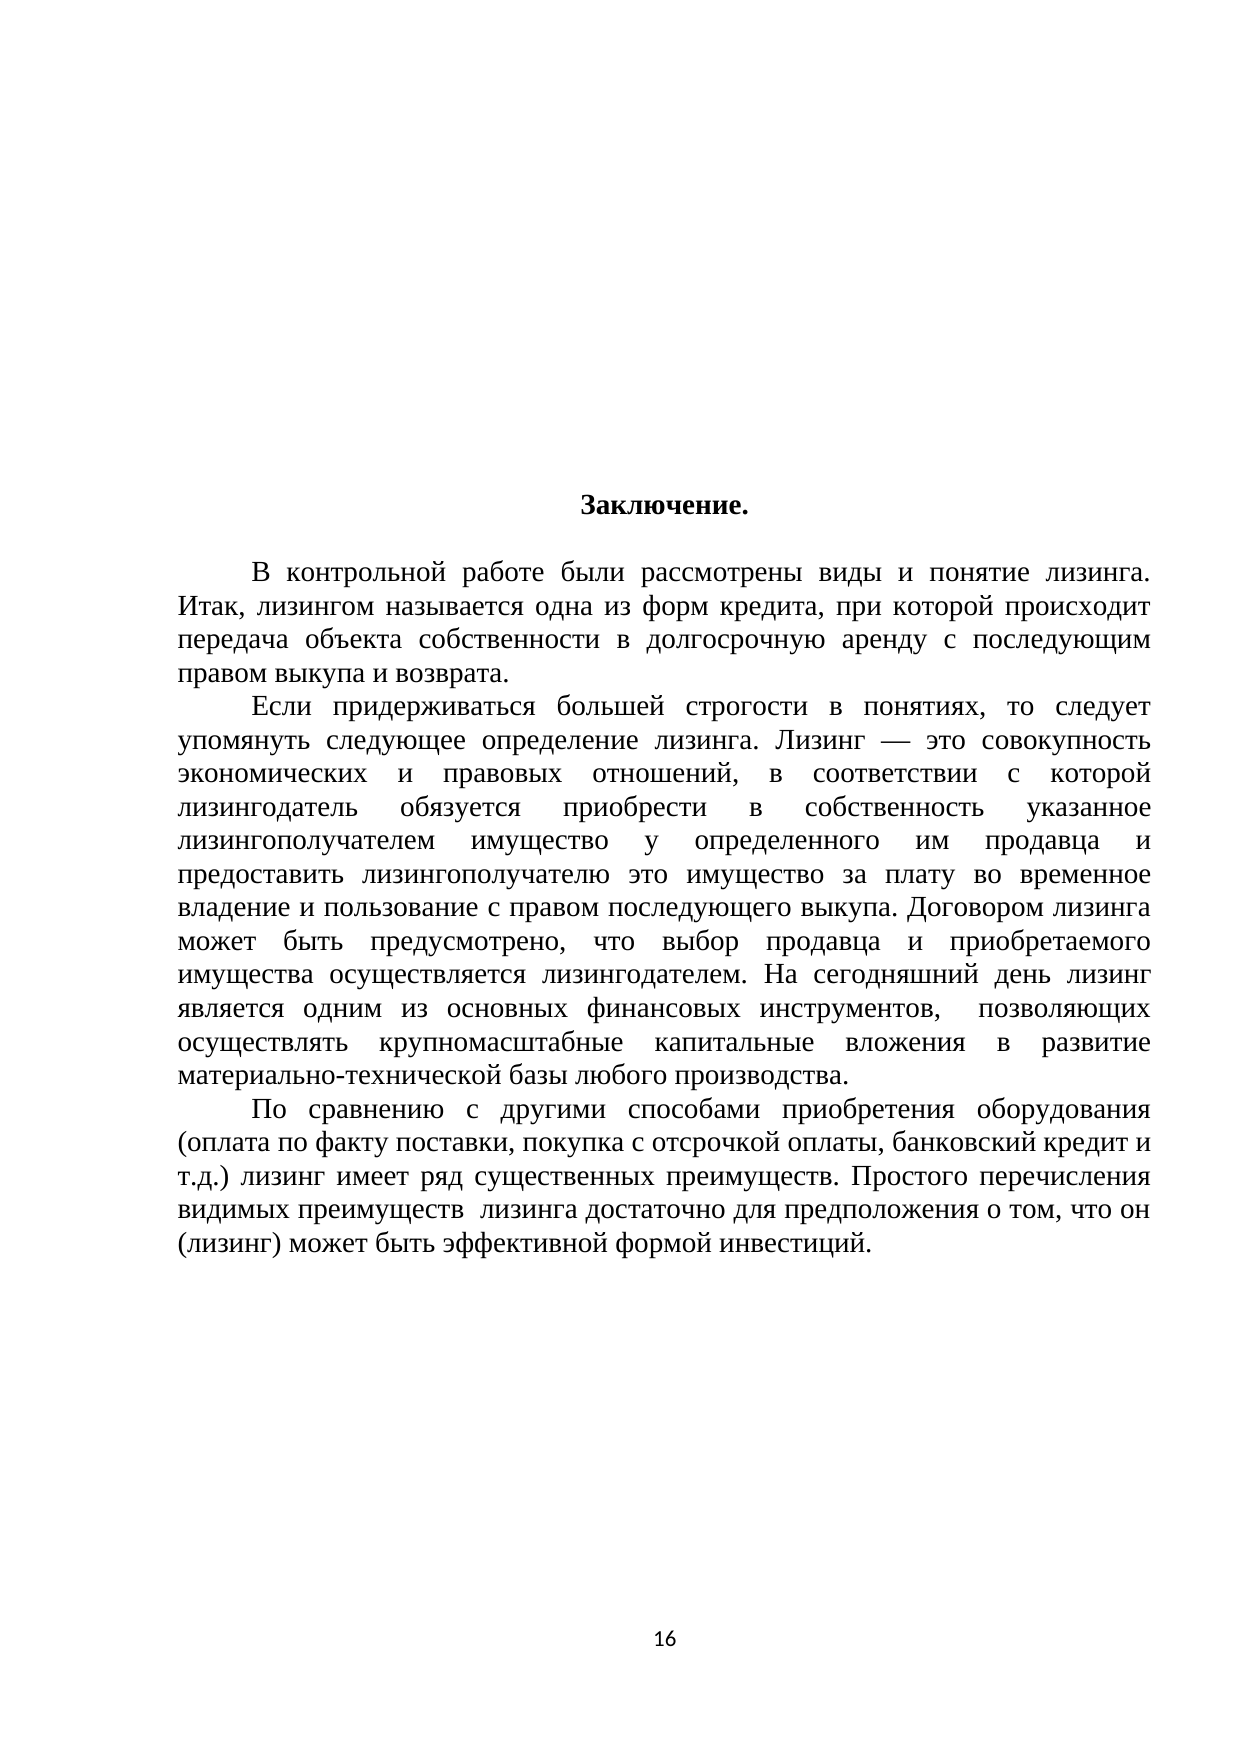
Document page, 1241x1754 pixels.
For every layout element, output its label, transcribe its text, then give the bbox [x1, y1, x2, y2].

text По сравнению с другими способами приобретения оборудования (оплата по факту поставки, покупка с отсрочкой оплаты, банковский кредит и т.д.) лизинг имеет ряд существенных преимуществ. Простого перечисления видимых преимуществ лизинга достаточно для предположения о том, что он (лизинг) может быть эффективной формой инвестиций. [177, 1091, 1152, 1258]
text В контрольной работе были рассмотрены виды и понятие лизинга. Итак, лизингом называется одна из форм кредита, при которой происходит передача объекта собственности в долгосрочную аренду с последующим правом выкупа и возврата. [177, 554, 1152, 688]
text Заключение. [177, 487, 1152, 521]
text Если придерживаться большей строгости в понятиях, то следует упомянуть следующее определение лизинга. Лизинг — это совокупность экономических и правовых отношений, в соответствии с которой лизингодатель обязуется приобрести в собственность указанное лизингополучателем имущество у определенного им продавца и предоставить лизингополучателю это имущество за плату во временное владение и пользование с правом последующего выкупа. Договором лизинга может быть предусмотрено, что выбор продавца и приобретаемого имущества осуществляется лизингодателем. На сегодняшний день лизинг является одним из основных финансовых инструментов, позволяющих осуществлять крупномасштабные капитальные вложения в развитие материально-технической базы любого производства. [177, 688, 1152, 1091]
